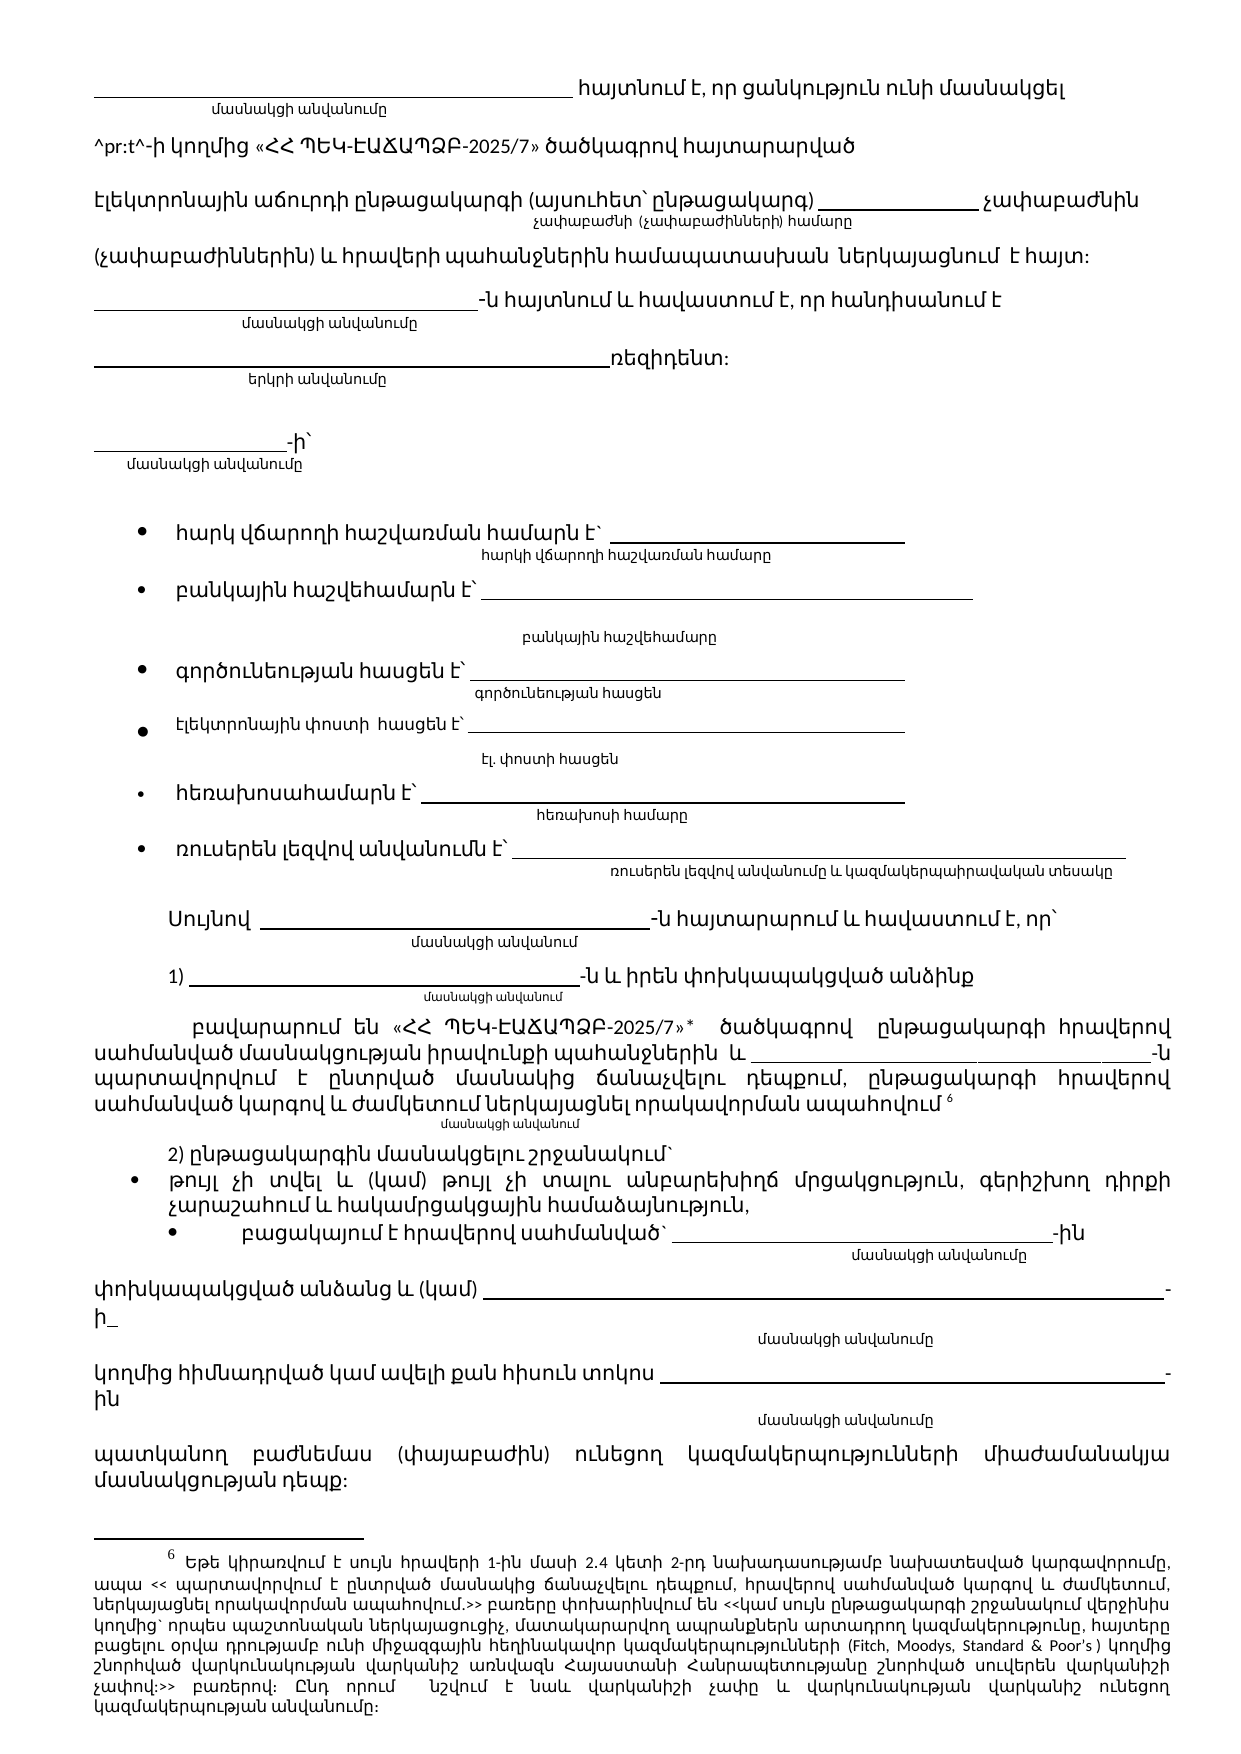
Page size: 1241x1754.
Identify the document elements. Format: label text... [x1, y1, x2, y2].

list հարկ վճարողի հաշվառման համարն է` [138, 516, 1171, 546]
text փոխկապակցված անձանց և (կամ) -ի [94, 1276, 1171, 1330]
text հայտնում է, որ ցանկություն ունի մասնակցել [94, 75, 1171, 100]
text մասնակցի անվանում [94, 1116, 1171, 1142]
text ^pr:t^-ի կողմից «ՀՀ ՊԵԿ-ԷԱՃԱՊՁԲ-2025/7» ծածկագրով հայտարարված [94, 131, 1171, 159]
text բավարարում են «ՀՀ ՊԵԿ-ԷԱՃԱՊՁԲ-2025/7»* ծածկագրով ընթացակարգի հրավերով սահմանված մասնակցության իրավունքի պահանջներին և -ն պարտավորվում է ընտրված մասնակից ճանաչվելու դեպքում, ընթացակարգի հրավերով սահմանված կարգով և ժամկետում ներկայացնել որակավորման ապահովում [94, 1014, 1171, 1116]
text մասնակցի անվանումը [94, 314, 1171, 345]
text մասնակցի անվանում [94, 989, 1171, 1014]
text երկրի անվանումը [94, 370, 1171, 401]
text -ի՝ [94, 429, 1171, 455]
list բացակայում է հրավերով սահմանված` -ին [94, 1218, 1171, 1246]
text չափաբաժնի (չափաբաժինների) համարը [94, 212, 1171, 243]
text էլեկտրոնային աճուրդի ընթացակարգի (այսուհետ՝ ընթացակարգ) չափաբաժնին [94, 187, 1171, 212]
text պատկանող բաժնեմաս (փայաբաժին) ունեցող կազմակերպությունների միաժամանակյա մասնակցության դեպք: [94, 1442, 1171, 1492]
text ռուսերեն լեզվով անվանումը և կազմակերպաիրավական տեսակը [536, 862, 1171, 892]
text կողմից հիմնադրված կամ ավելի քան հիսուն տոկոս -ին [94, 1360, 1171, 1411]
list հեռախոսահամարն է՝ [138, 781, 1171, 806]
text Սույնով -ն հայտարարում և հավաստում է, որ՝ [94, 903, 1171, 933]
text մասնակցի անվանում [94, 933, 1171, 964]
text մասնակցի անվանումը [94, 1330, 1171, 1360]
list գործունեության հասցեն է՝ [138, 658, 1171, 684]
list բանկային հաշվեհամարն է՝ [138, 577, 1171, 628]
list թույլ չի տվել և (կամ) թույլ չի տալու անբարեխիղճ մրցակցություն, գերիշխող դիրքի չարաշահում և հակամրցակցային համաձայնություն, [131, 1167, 1171, 1218]
list էլեկտրոնային փոստի հասցեն է՝ [138, 714, 1171, 750]
list ռուսերեն լեզվով անվանումն է՝ [138, 836, 1171, 862]
text էլ. փոստի հասցեն [94, 750, 1171, 781]
text գործունեության հասցեն [94, 684, 1171, 714]
text մասնակցի անվանումը [94, 1411, 1171, 1442]
text ռեզիդենտ: [94, 345, 1171, 370]
text մասնակցի անվանումը [94, 100, 1171, 131]
text 2) ընթացակարգին մասնակցելու շրջանակում` [94, 1142, 1171, 1167]
text (չափաբաժիններին) և հրավերի պահանջներին համապատասխան ներկայացնում է հայտ: [94, 243, 1171, 268]
text հեռախոսի համարը [462, 806, 1171, 836]
text մասնակցի անվանումը [94, 455, 1171, 485]
text -ն հայտնում և հավաստում է, որ հանդիսանում է [94, 284, 1171, 314]
text բանկային հաշվեհամարը [94, 628, 1171, 658]
text հարկի վճարողի հաշվառման համարը [94, 546, 1171, 577]
text մասնակցի անվանումը [94, 1246, 1171, 1276]
text 1) -ն և իրեն փոխկապակցված անձինք [94, 964, 1171, 989]
